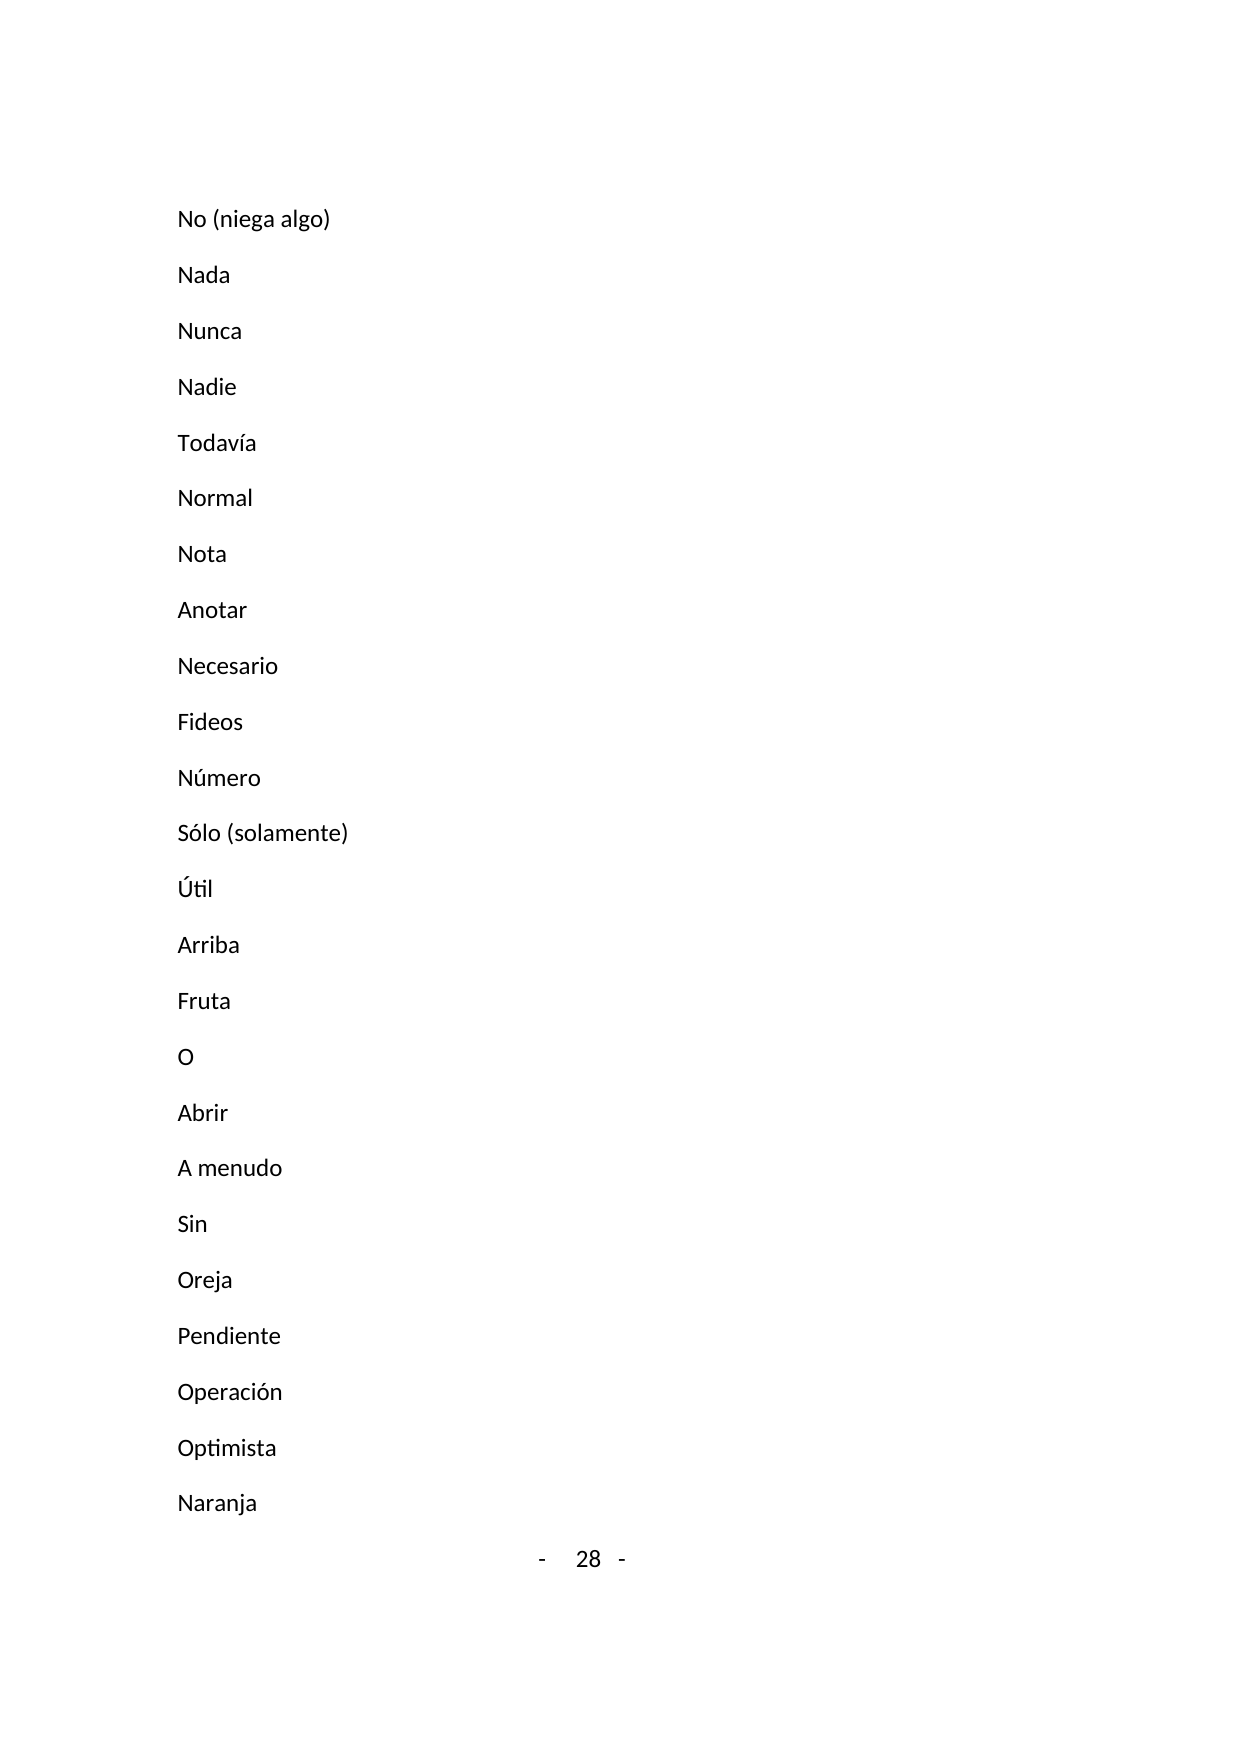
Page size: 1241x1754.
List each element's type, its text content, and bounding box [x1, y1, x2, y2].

text Optimista [177, 1432, 1063, 1462]
text Necesario [177, 650, 1063, 681]
text Fruta [177, 985, 1063, 1016]
list 28 - [538, 1543, 1063, 1574]
text A menudo [177, 1153, 1063, 1183]
text Número [177, 762, 1063, 792]
text Todavía [177, 427, 1063, 457]
text No (niega algo) [177, 203, 1063, 234]
text Arriba [177, 929, 1063, 960]
text Normal [177, 483, 1063, 513]
text Sólo (solamente) [177, 818, 1063, 848]
text Fideos [177, 706, 1063, 736]
text Sin [177, 1208, 1063, 1239]
text Oreja [177, 1264, 1063, 1295]
text Útil [177, 873, 1063, 904]
text Nadie [177, 371, 1063, 401]
text Nada [177, 259, 1063, 290]
text Nunca [177, 315, 1063, 346]
text Nota [177, 538, 1063, 569]
text O [177, 1041, 1063, 1071]
text Abrir [177, 1097, 1063, 1127]
text Pendiente [177, 1320, 1063, 1351]
text Operación [177, 1376, 1063, 1406]
text Anotar [177, 594, 1063, 625]
text Naranja [177, 1488, 1063, 1518]
